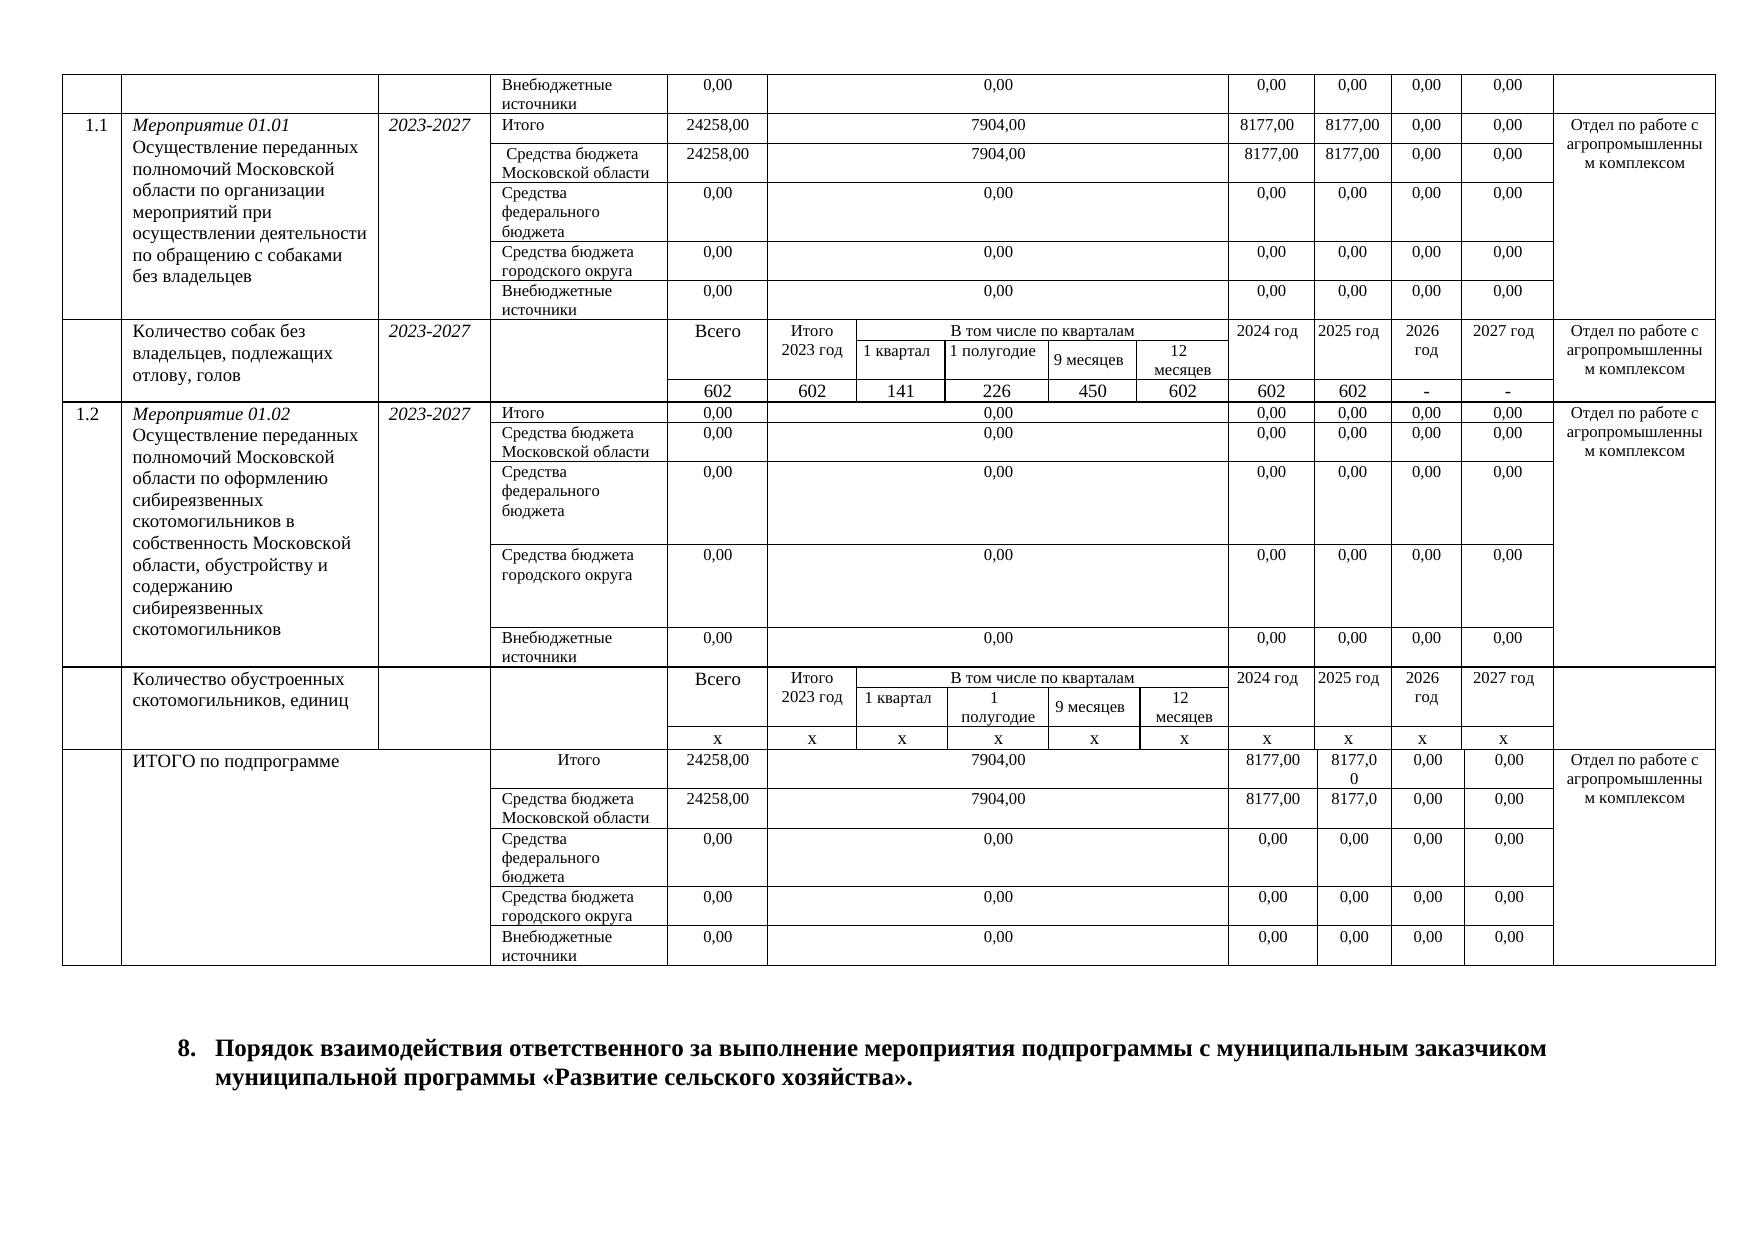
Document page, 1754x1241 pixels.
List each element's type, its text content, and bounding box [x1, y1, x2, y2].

table_cell 0,00 [668, 926, 767, 965]
table_cell Средства бюджета городского округа [491, 545, 667, 627]
table_cell 0,00 [1392, 423, 1461, 461]
table_cell 24258,00 [668, 144, 767, 182]
table_cell 2026 год [1392, 320, 1461, 379]
table_cell 0,00 [668, 183, 767, 241]
table_cell 1 квартал [857, 341, 944, 379]
table_cell х [948, 727, 1048, 749]
table_cell 2026 год [1392, 668, 1461, 726]
table_cell 0,00 [1229, 545, 1314, 627]
table_cell 0,00 [1229, 829, 1317, 886]
table_cell 1.1 [63, 114, 121, 319]
table_cell 2023-2027 [379, 114, 490, 319]
table_cell 0,00 [768, 242, 1228, 280]
table_cell 0,00 [1392, 750, 1464, 788]
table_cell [1554, 114, 1715, 319]
table_cell 1 квартал [857, 688, 947, 726]
table_cell [491, 320, 667, 401]
table_cell 0,00 [668, 403, 767, 422]
table_cell 0,00 [1465, 926, 1553, 965]
table_cell 12 месяцев [1137, 341, 1228, 379]
table_cell 0,00 [1392, 628, 1461, 666]
table_cell 602 [1137, 380, 1228, 401]
table_cell 0,00 [1465, 750, 1553, 788]
table_cell 0,00 [668, 628, 767, 666]
table_cell 8177,00 [1229, 750, 1317, 788]
table_cell 0,00 [1392, 789, 1464, 827]
table_cell 0,00 [1462, 242, 1553, 280]
table_cell 24258,00 [668, 750, 767, 788]
table_cell 0,00 [1462, 114, 1553, 143]
table_cell 8177,00 [1229, 114, 1314, 143]
table_cell 2024 год [1229, 320, 1314, 379]
table_cell х [1141, 727, 1228, 749]
table_cell 0,00 [1229, 281, 1314, 319]
table_cell - [1392, 380, 1461, 401]
table_cell 0,00 [768, 75, 1228, 113]
table_cell Средства бюджета Московской области [491, 789, 667, 827]
table_cell 0,00 [1315, 242, 1391, 280]
table_cell 141 [857, 380, 944, 401]
table_cell 12 месяцев [1141, 688, 1228, 726]
table_cell Средства федерального бюджета [491, 462, 667, 544]
table_cell 0,00 [668, 281, 767, 319]
table_cell Отдел по работе с агропромышленным комплексом [1554, 750, 1715, 965]
table_cell Мероприятие 01.02 Осуществление переданных полномочий Московской области по оформлению сибиреязвенных скотомогильников в собственность Московской области, обустройству и содержанию сибиреязвенных скотомогильников [122, 403, 378, 666]
table_cell 602 [668, 380, 767, 401]
table_cell 0,00 [768, 887, 1228, 925]
table_cell Внебюджетные источники [491, 926, 667, 965]
table_cell 2027 год [1462, 668, 1553, 726]
table_cell 0,00 [1315, 423, 1391, 461]
table_cell 0,00 [768, 462, 1228, 544]
table_cell Итого 2023 год [768, 320, 856, 379]
table_cell Средства бюджета городского округа [491, 887, 667, 925]
table_cell Отдел по работе с агропромышленным комплексом [1554, 403, 1715, 666]
table_cell 602 [1315, 380, 1391, 401]
table_cell 0,00 [1392, 403, 1461, 422]
table_cell 9 месяцев [1049, 688, 1139, 726]
table_cell Средства бюджета Московской области [491, 423, 667, 461]
table_cell 2025 год [1315, 320, 1391, 379]
table_cell 0,00 [1315, 403, 1391, 422]
table_cell 0,00 [1229, 75, 1314, 113]
table_cell 0,00 [1229, 183, 1314, 241]
table_cell 0,00 [1315, 462, 1391, 544]
table_cell 1.2 [63, 403, 121, 666]
table_cell 7904,00 [768, 114, 1228, 143]
table_cell 0,00 [1392, 242, 1461, 280]
table_cell 7904,00 [768, 750, 1228, 788]
table_cell 0,00 [1229, 462, 1314, 544]
table_cell х [857, 727, 947, 749]
table_cell 0,00 [1392, 75, 1461, 113]
table_cell 0,00 [668, 423, 767, 461]
table_cell 0,00 [1465, 887, 1553, 925]
table_cell 24258,00 [668, 789, 767, 827]
table_cell 0,00 [1229, 926, 1317, 965]
table_cell 0,00 [668, 242, 767, 280]
table_cell 450 [1049, 380, 1136, 401]
table_cell 0,00 [668, 75, 767, 113]
table_cell [491, 668, 667, 749]
table_cell Средства бюджета городского округа [491, 242, 667, 280]
table_cell 2023-2027 [379, 403, 490, 666]
table_cell х [1049, 727, 1139, 749]
table_cell 0,00 [1462, 423, 1553, 461]
table_cell 0,00 [668, 829, 767, 886]
table_cell 0,00 [668, 887, 767, 925]
table_cell 0,00 [768, 403, 1228, 422]
table_cell 0,00 [1462, 628, 1553, 666]
table_cell х [1229, 727, 1314, 749]
table_cell 8177,00 [1229, 144, 1314, 182]
table_cell 0,00 [1318, 926, 1391, 965]
table_cell 0,00 [768, 423, 1228, 461]
table_cell 0,00 [1392, 183, 1461, 241]
table_cell 0,00 [668, 462, 767, 544]
table_cell 0,00 [1462, 75, 1553, 113]
table_cell х [1462, 727, 1553, 749]
list Порядок взаимодействия ответственного за выполнение мероприятия подпрограммы с муниципальным заказчиком муниципальной программы «Развитие сельского хозяйства». [177, 1033, 1695, 1090]
table_cell 9 месяцев [1049, 341, 1136, 379]
table_cell 0,00 [1462, 144, 1553, 182]
table_cell 0,00 [1229, 242, 1314, 280]
table_cell 0,00 [768, 183, 1228, 241]
table_cell 2023-2027 [379, 320, 490, 401]
table_cell 0,00 [1392, 926, 1464, 965]
table_cell 1 полугодие [948, 688, 1048, 726]
table_cell Итого 2023 год [768, 668, 856, 726]
table_cell 0,00 [768, 829, 1228, 886]
table_cell 0,00 [1318, 887, 1391, 925]
table_cell Количество обустроенных скотомогильников, единиц [122, 668, 378, 749]
table_cell Количество собак без владельцев, подлежащих отлову, голов [122, 320, 378, 401]
table_cell - [1462, 380, 1553, 401]
table_cell 0,00 [1229, 887, 1317, 925]
table_cell 0,00 [1318, 829, 1391, 886]
table_cell Средства федерального бюджета [491, 183, 667, 241]
table_cell В том числе по кварталам [857, 320, 1228, 339]
table_cell 0,00 [1315, 281, 1391, 319]
table_cell 0,00 [1315, 75, 1391, 113]
table_cell 2027 год [1462, 320, 1553, 379]
table_cell 0,00 [1392, 144, 1461, 182]
table_cell Всего [668, 668, 767, 726]
table_cell 0,00 [1229, 423, 1314, 461]
table_cell [63, 668, 121, 749]
table_cell 0,00 [1392, 281, 1461, 319]
table_cell х [1315, 727, 1391, 749]
table_cell 0,00 [1229, 403, 1314, 422]
table_cell Мероприятие 01.01 Осуществление переданных полномочий Московской области по организации мероприятий при осуществлении деятельности по обращению с собаками без владельцев [122, 114, 378, 319]
table_cell Средства федерального бюджета [491, 829, 667, 886]
table_cell 7904,00 [768, 144, 1228, 182]
table_cell 602 [768, 380, 856, 401]
table_cell 226 [946, 380, 1048, 401]
table_cell 0,00 [1462, 462, 1553, 544]
table_cell х [668, 727, 767, 749]
table_cell 2024 год [1229, 668, 1314, 726]
table_cell 0,00 [1392, 545, 1461, 627]
table_cell 0,00 [1392, 887, 1464, 925]
table_cell [63, 320, 121, 401]
table_cell Итого [491, 114, 667, 143]
table_cell Внебюджетные источники [491, 628, 667, 666]
table_cell [1554, 668, 1715, 749]
table_cell Средства бюджета Московской области [491, 144, 667, 182]
table_cell 0,00 [1462, 183, 1553, 241]
table_cell Итого [491, 750, 667, 788]
table_cell 0,00 [1315, 628, 1391, 666]
table_cell 0,00 [668, 545, 767, 627]
table_cell 0,00 [768, 545, 1228, 627]
table_cell Внебюджетные источники [491, 281, 667, 319]
table_cell 0,00 [1315, 545, 1391, 627]
table_cell 8177,00 [1315, 114, 1391, 143]
table_cell [63, 750, 121, 965]
table_cell 0,00 [768, 926, 1228, 965]
table_cell [379, 668, 490, 749]
table_cell 0,00 [1462, 281, 1553, 319]
table_cell 8177,00 [1229, 789, 1317, 827]
table_cell Отдел по работе с агропромышленным комплексом [1554, 320, 1715, 401]
table_cell 0,00 [1392, 829, 1464, 886]
table_cell 0,00 [1229, 628, 1314, 666]
table_cell 0,00 [1392, 114, 1461, 143]
table_cell 1 полугодие [946, 341, 1048, 379]
table_cell х [768, 727, 856, 749]
table_cell ИТОГО по подпрограмме [122, 750, 490, 965]
table_cell 7904,00 [768, 789, 1228, 827]
table_cell х [1392, 727, 1461, 749]
table_cell 0,00 [1462, 403, 1553, 422]
table_cell 8177,00 [1315, 144, 1391, 182]
table_cell Внебюджетные источники [491, 75, 667, 113]
table_cell 8177,00 [1318, 750, 1391, 788]
table_cell 24258,00 [668, 114, 767, 143]
table_cell Всего [668, 320, 767, 379]
table_cell 0,00 [1392, 462, 1461, 544]
table_cell 0,00 [1315, 183, 1391, 241]
table_cell 602 [1229, 380, 1314, 401]
table_cell В том числе по кварталам [857, 668, 1228, 687]
table_cell 0,00 [1465, 829, 1553, 886]
table_cell Итого [491, 403, 667, 422]
table_cell 0,00 [768, 628, 1228, 666]
table_cell 0,00 [1462, 545, 1553, 627]
table_cell 0,00 [1465, 789, 1553, 827]
table_cell 2025 год [1315, 668, 1391, 726]
table_cell 8177,0 [1318, 789, 1391, 827]
table_cell 0,00 [768, 281, 1228, 319]
